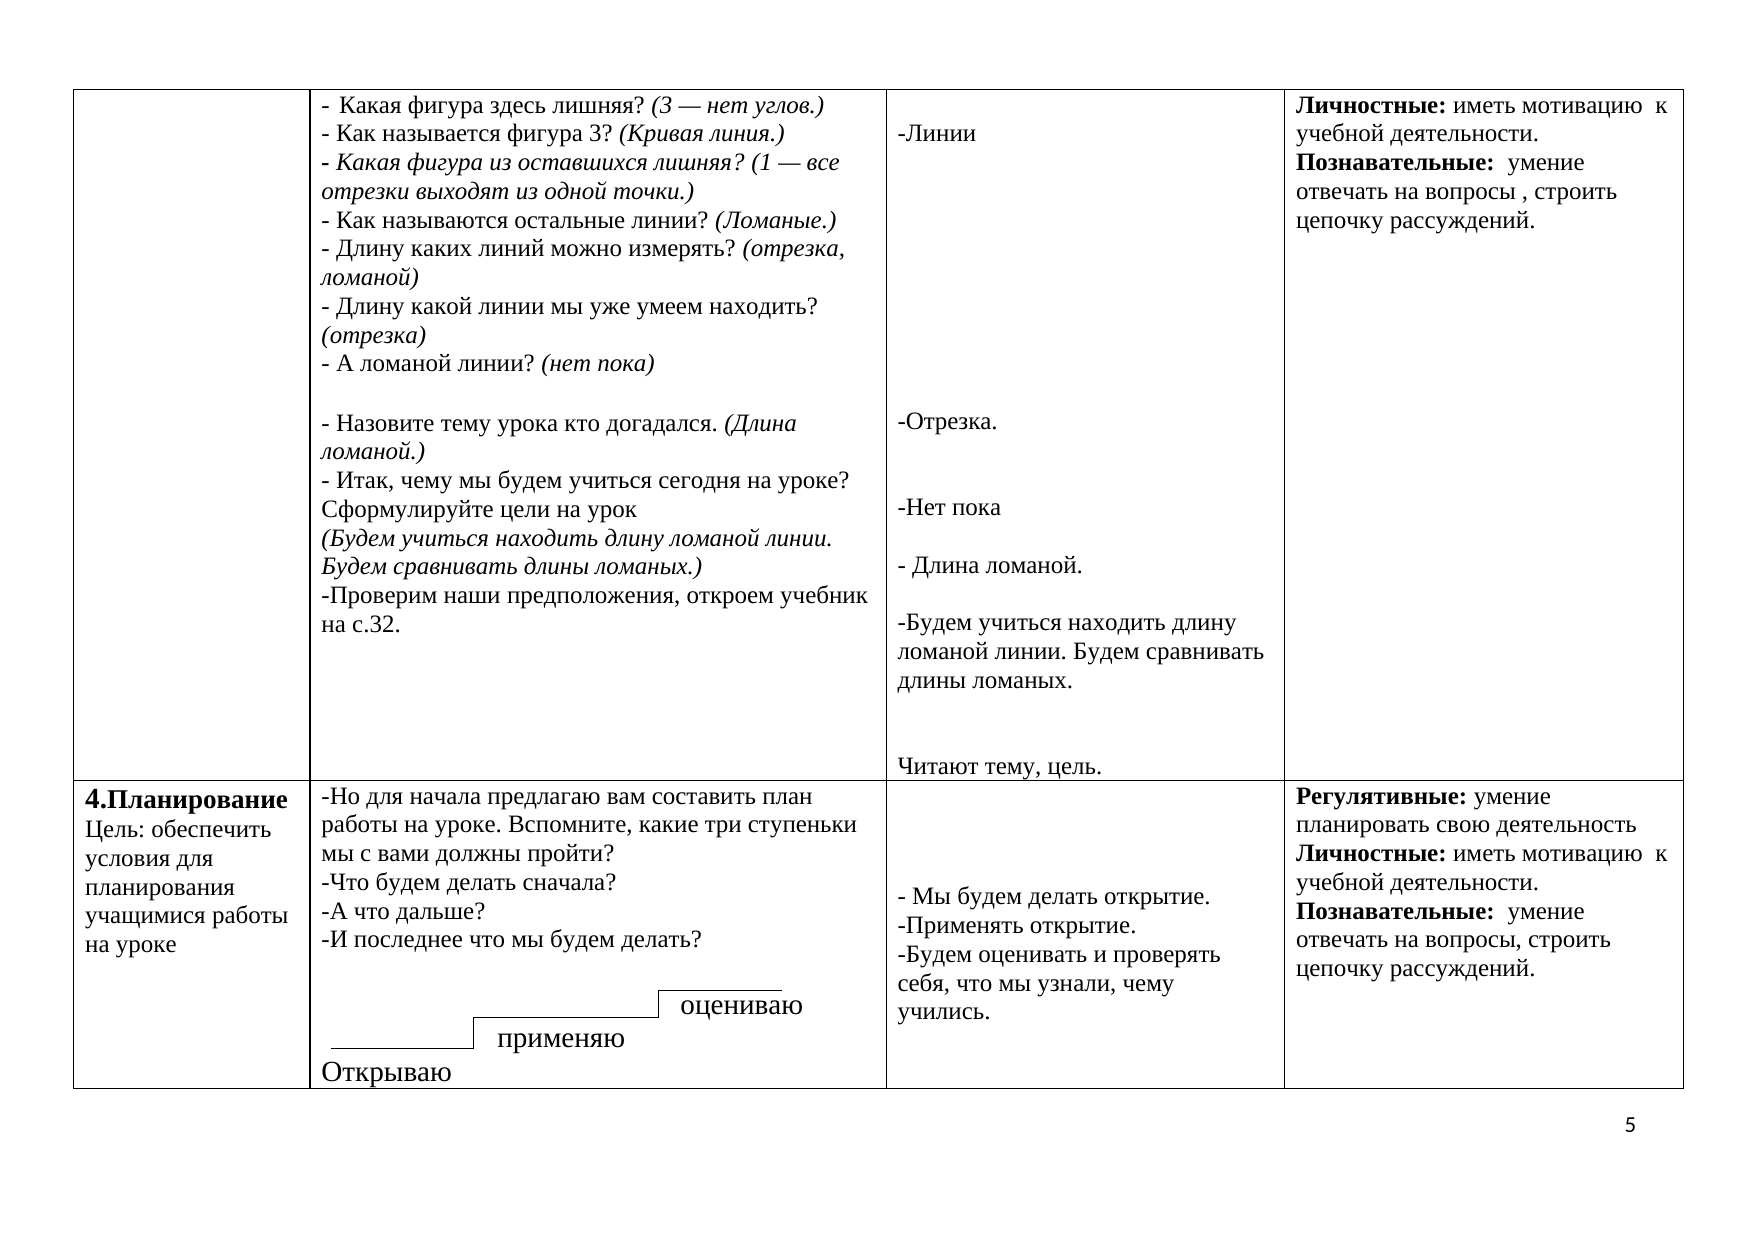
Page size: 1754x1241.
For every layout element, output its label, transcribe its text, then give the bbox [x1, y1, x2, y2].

table_cell Регулятивные: умение планировать свою деятельность Личностные: иметь мотивацию к учебной деятельности. Познавательные: умение отвечать на вопросы, строить цепочку рассуждений. [1285, 781, 1683, 1087]
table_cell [1285, 90, 1683, 780]
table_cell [311, 90, 886, 780]
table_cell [887, 90, 1284, 780]
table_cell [74, 90, 309, 780]
table_cell -Но для начала предлагаю вам составить план работы на уроке. Вспомните, какие три ступеньки мы с вами должны пройти? -Что будем делать сначала? -А что дальше? -И последнее что мы будем делать? оцениваю применяю Открываю [311, 781, 886, 1087]
table_cell 4.Планирование Цель: обеспечить условия для планирования учащимися работы на уроке [74, 781, 309, 1087]
table_cell - Мы будем делать открытие. -Применять открытие. -Будем оценивать и проверять себя, что мы узнали, чему учились. [887, 781, 1284, 1087]
